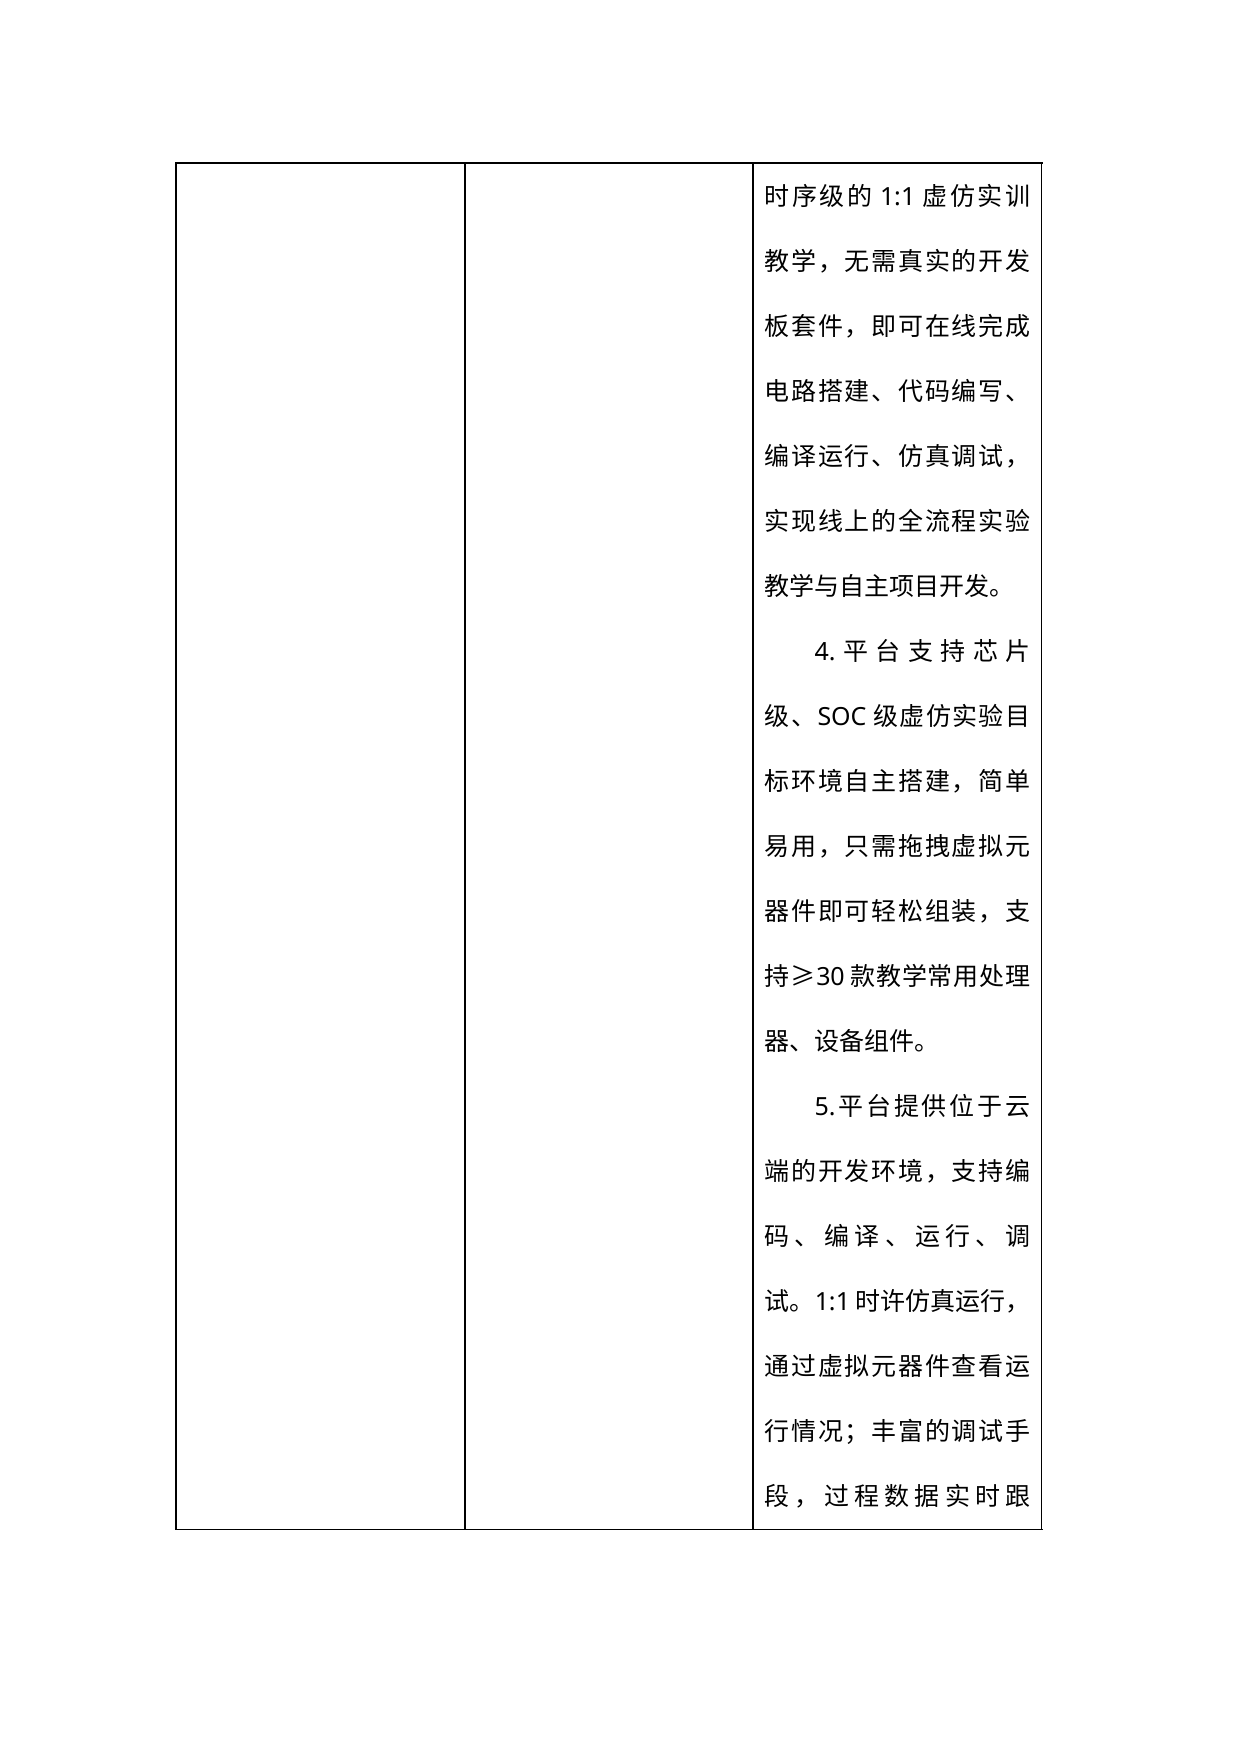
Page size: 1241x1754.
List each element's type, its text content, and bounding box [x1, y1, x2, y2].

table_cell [754, 164, 1041, 1528]
table_cell [177, 164, 464, 1528]
table_cell 3 [466, 164, 752, 1528]
